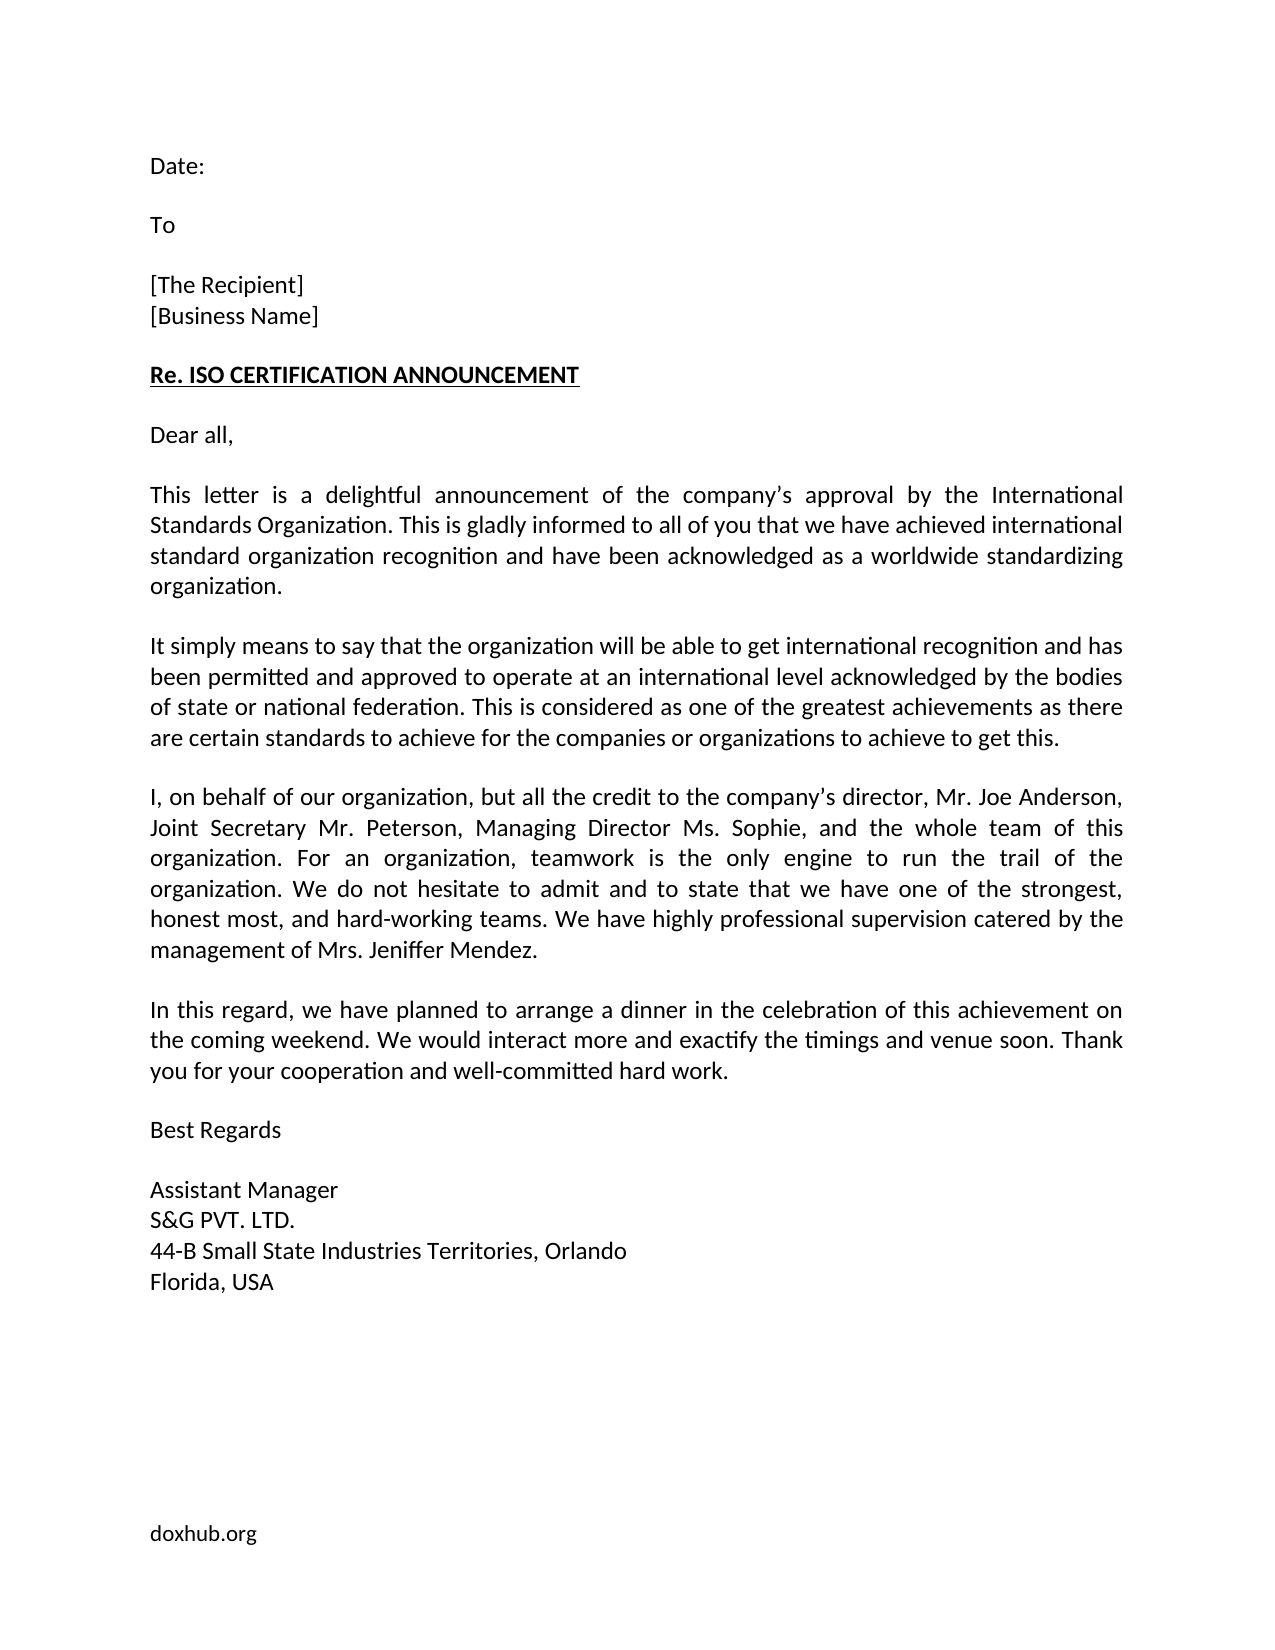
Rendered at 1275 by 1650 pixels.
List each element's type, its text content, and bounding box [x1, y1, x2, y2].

text Date: [150, 150, 1125, 181]
text It simply means to say that the organization will be able to get international recognition and has been permitted and approved to operate at an international level acknowledged by the bodies of state or national federation. This is considered as one of the greatest achievements as there are certain standards to achieve for the companies or organizations to achieve to get this. [150, 630, 1125, 752]
text Re. ISO CERTIFICATION ANNOUNCEMENT [150, 359, 1125, 390]
text I, on behalf of our organization, but all the credit to the company’s director, Mr. Joe Anderson, Joint Secretary Mr. Peterson, Managing Director Ms. Sophie, and the whole team of this organization. For an organization, teamwork is the only engine to run the trail of the organization. We do not hesitate to admit and to state that we have one of the strongest, honest most, and hard-working teams. We have highly professional supervision catered by the management of Mrs. Jeniffer Mendez. [150, 781, 1125, 964]
text Dear all, [150, 419, 1125, 450]
text In this regard, we have planned to arrange a dinner in the celebration of this achievement on the coming weekend. We would interact more and exactify the timings and venue soon. Thank you for your cooperation and well-committed hard work. [150, 994, 1125, 1085]
text To [150, 210, 1125, 240]
text This letter is a delightful announcement of the company’s approval by the International Standards Organization. This is gladly informed to all of you that we have achieved international standard organization recognition and have been acknowledged as a worldwide standardizing organization. [150, 479, 1125, 601]
text [The Recipient] [Business Name] [150, 269, 1125, 330]
text Best Regards [150, 1114, 1125, 1145]
text Assistant Manager S&G PVT. LTD. 44-B Small State Industries Territories, Orlando Florida, USA [150, 1174, 1125, 1296]
